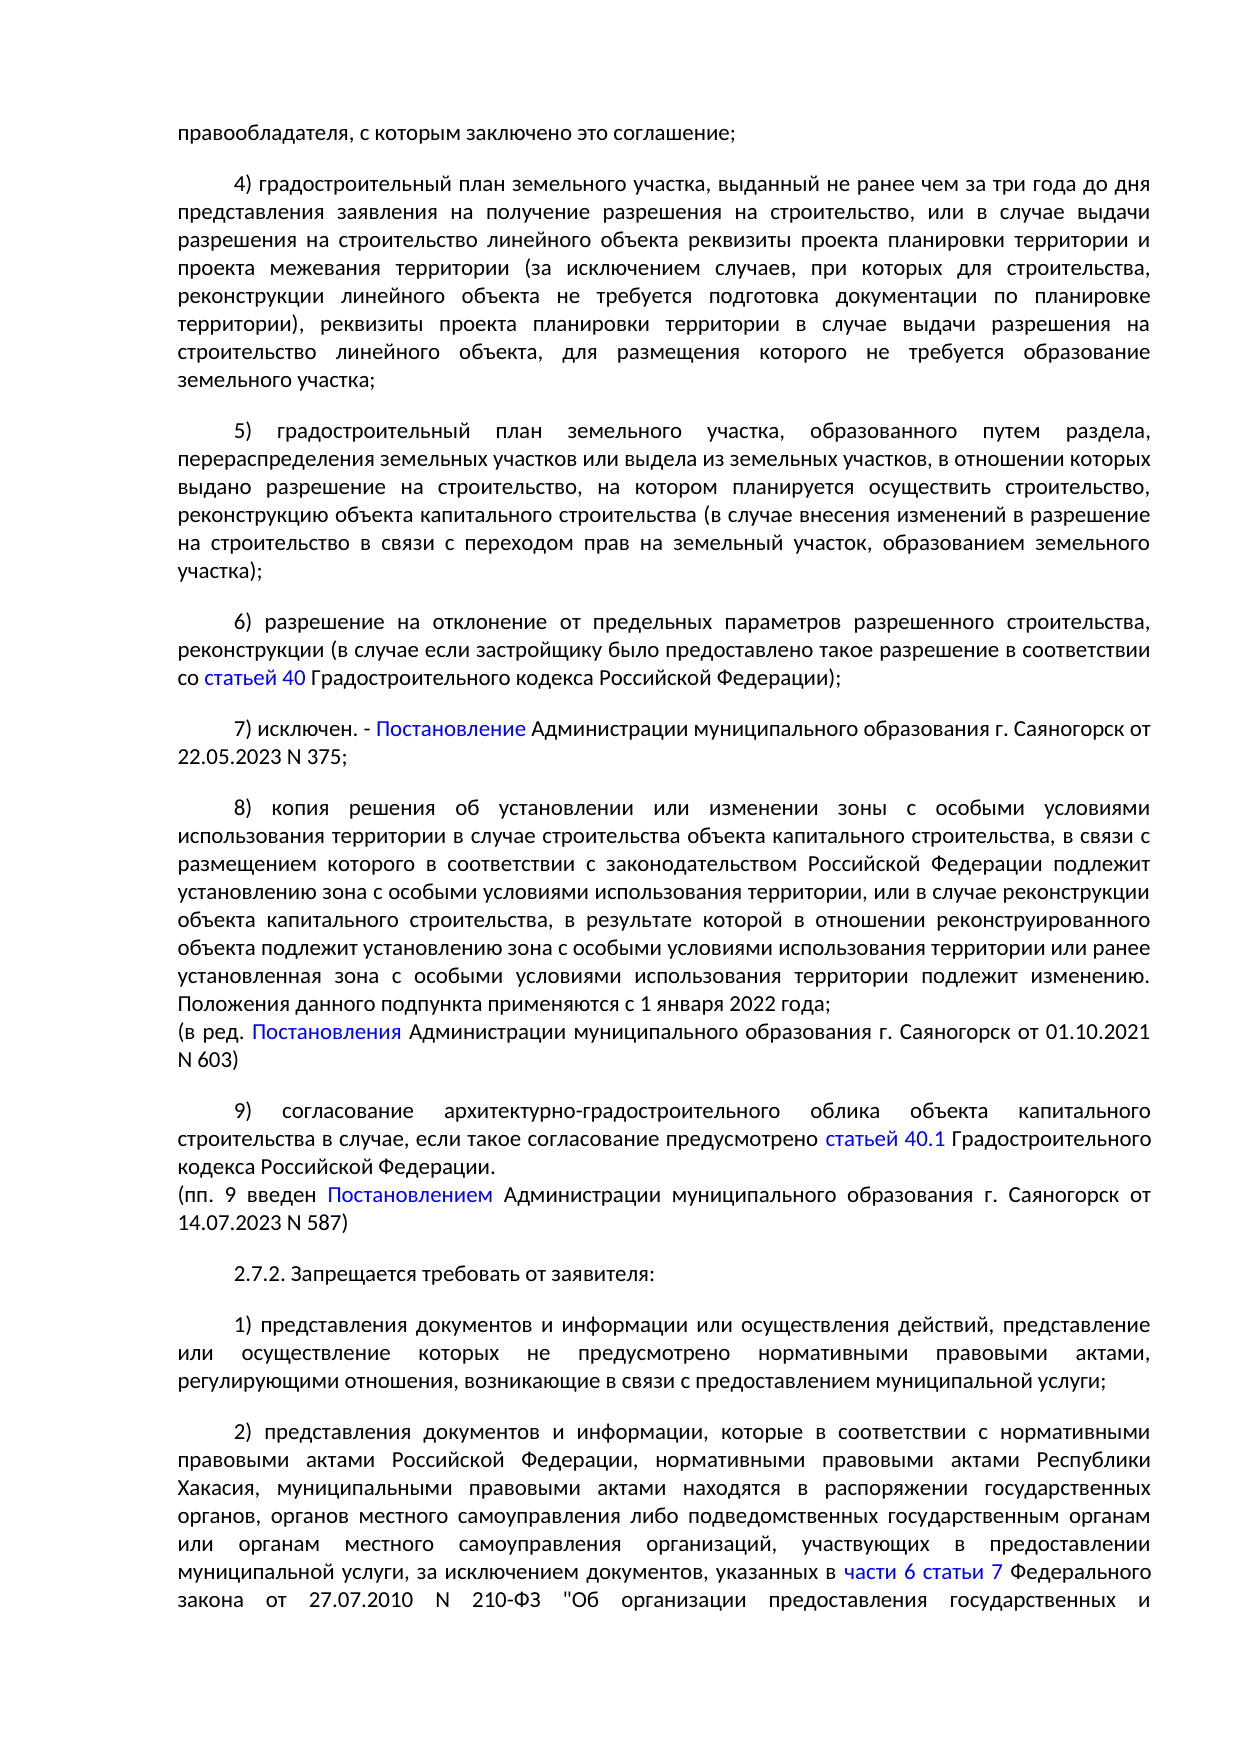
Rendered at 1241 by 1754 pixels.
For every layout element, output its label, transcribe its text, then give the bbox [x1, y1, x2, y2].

text 8) копия решения об установлении или изменении зоны с особыми условиями использования территории в случае строительства объекта капитального строительства, в связи с размещением которого в соответствии с законодательством Российской Федерации подлежит установлению зона с особыми условиями использования территории, или в случае реконструкции объекта капитального строительства, в результате которой в отношении реконструированного объекта подлежит установлению зона с особыми условиями использования территории или ранее установленная зона с особыми условиями использования территории подлежит изменению. Положения данного подпункта применяются с 1 января 2022 года; [177, 793, 1152, 1017]
text 1) представления документов и информации или осуществления действий, представление или осуществление которых не предусмотрено нормативными правовыми актами, регулирующими отношения, возникающие в связи с предоставлением муниципальной услуги; [177, 1310, 1152, 1394]
text 2.7.2. Запрещается требовать от заявителя: [177, 1259, 1152, 1287]
text (пп. 9 введен Постановлением Администрации муниципального образования г. Саяногорск от 14.07.2023 N 587) [177, 1180, 1152, 1236]
text 7) исключен. - Постановление Администрации муниципального образования г. Саяногорск от 22.05.2023 N 375; [177, 714, 1152, 770]
text 4) градостроительный план земельного участка, выданный не ранее чем за три года до дня представления заявления на получение разрешения на строительство, или в случае выдачи разрешения на строительство линейного объекта реквизиты проекта планировки территории и проекта межевания территории (за исключением случаев, при которых для строительства, реконструкции линейного объекта не требуется подготовка документации по планировке территории), реквизиты проекта планировки территории в случае выдачи разрешения на строительство линейного объекта, для размещения которого не требуется образование земельного участка; [177, 169, 1152, 393]
text (в ред. Постановления Администрации муниципального образования г. Саяногорск от 01.10.2021 N 603) [177, 1017, 1152, 1073]
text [177, 118, 1152, 146]
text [177, 1417, 1152, 1613]
text 9) согласование архитектурно-градостроительного облика объекта капитального строительства в случае, если такое согласование предусмотрено статьей 40.1 Градостроительного кодекса Российской Федерации. [177, 1096, 1152, 1180]
text 6) разрешение на отклонение от предельных параметров разрешенного строительства, реконструкции (в случае если застройщику было предоставлено такое разрешение в соответствии со статьей 40 Градостроительного кодекса Российской Федерации); [177, 607, 1152, 691]
text 5) градостроительный план земельного участка, образованного путем раздела, перераспределения земельных участков или выдела из земельных участков, в отношении которых выдано разрешение на строительство, на котором планируется осуществить строительство, реконструкцию объекта капитального строительства (в случае внесения изменений в разрешение на строительство в связи с переходом прав на земельный участок, образованием земельного участка); [177, 416, 1152, 584]
